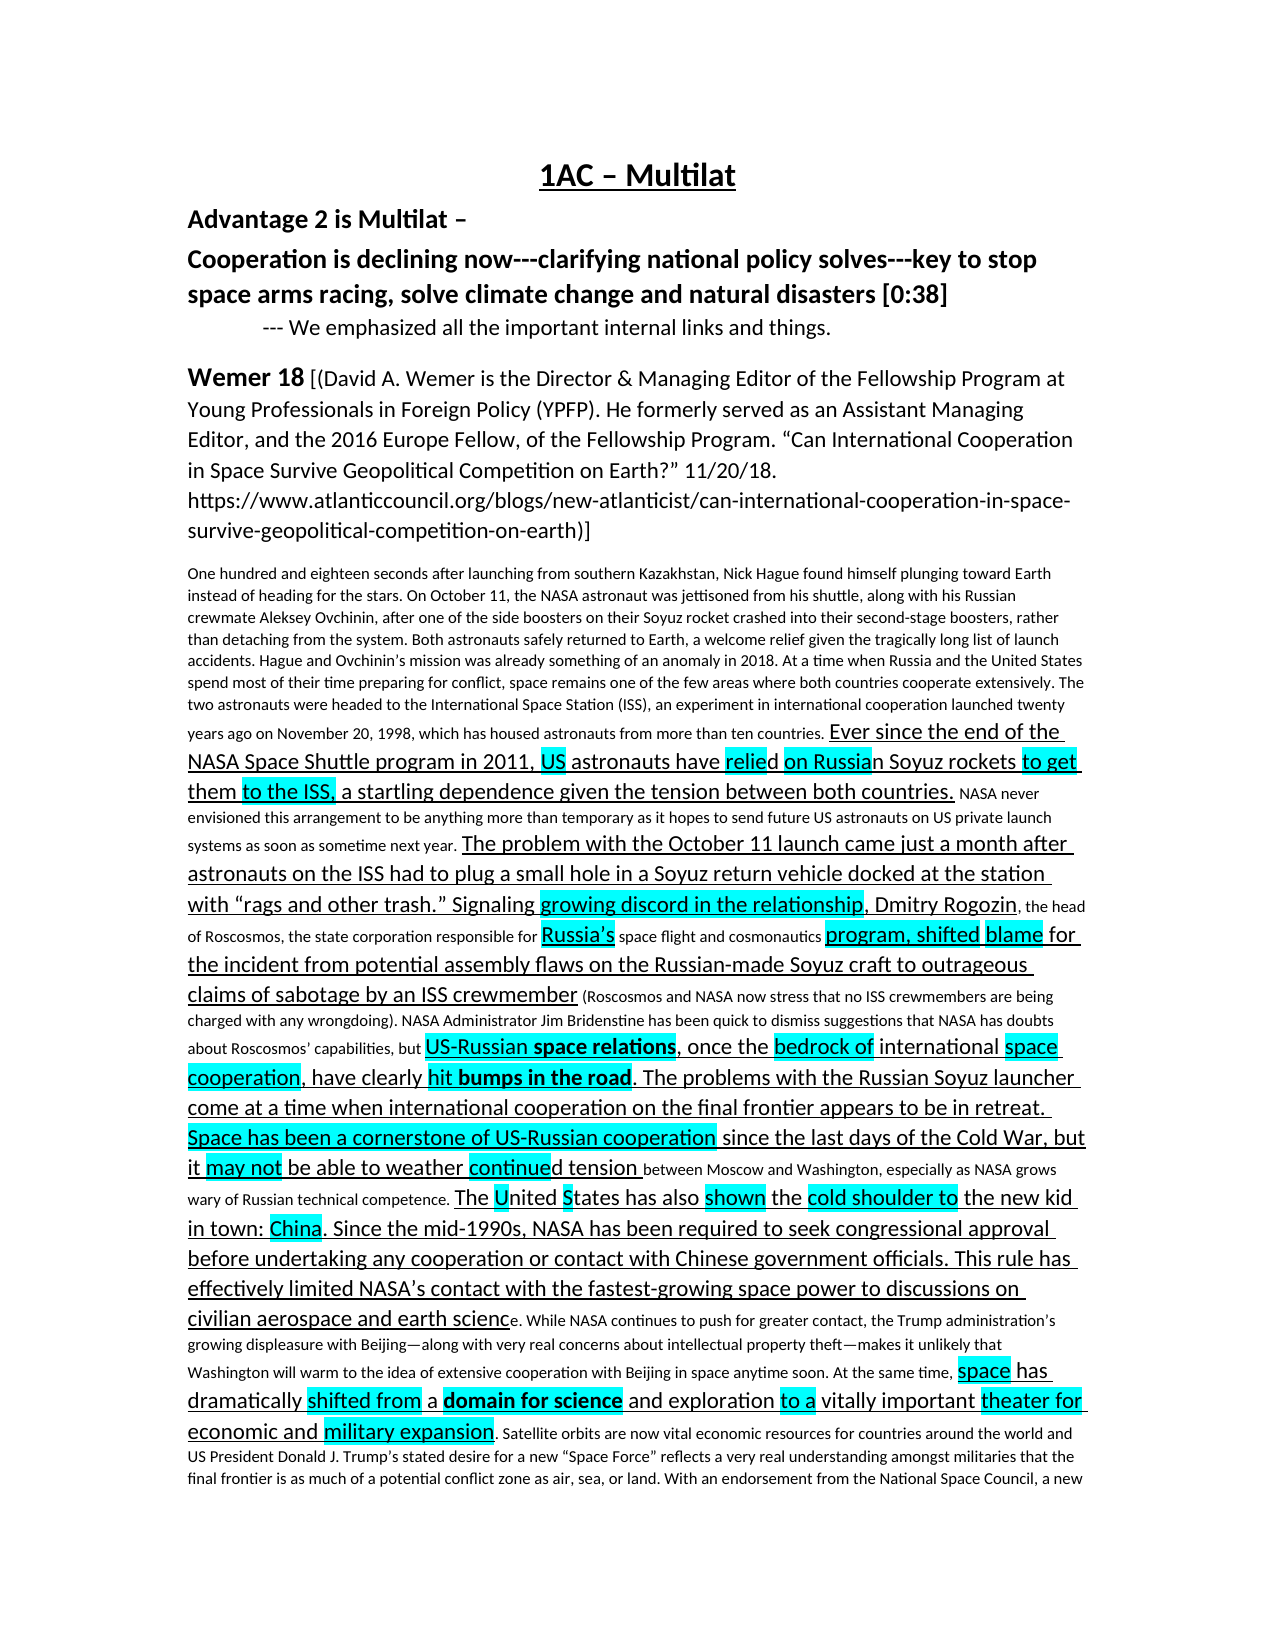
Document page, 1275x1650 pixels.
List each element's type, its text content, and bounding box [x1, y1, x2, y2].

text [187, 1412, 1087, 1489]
subtitle Cooperation is declining now---clarifying national policy solves---key to stop space arms racing, solve climate change and natural disasters [0:38] [187, 242, 1087, 311]
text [187, 563, 1087, 1411]
text --- We emphasized all the important internal links and things. [187, 313, 1087, 341]
subtitle 1AC – Multilat [187, 154, 1087, 195]
subtitle Advantage 2 is Multilat – [187, 202, 1087, 235]
text Wemer 18 [(David A. Wemer is the Director & Managing Editor of the Fellowship Program at Young Professionals in Foreign Policy (YPFP). He formerly served as an Assistant Managing Editor, and the 2016 Europe Fellow, of the Fellowship Program. “Can International Cooperation in Space Survive Geopolitical Competition on Earth?” 11/20/18. https://www.atlanticcouncil.org/blogs/new-atlanticist/can-international-cooperation-in-space-survive-geopolitical-competition-on-earth)] [187, 360, 1087, 544]
